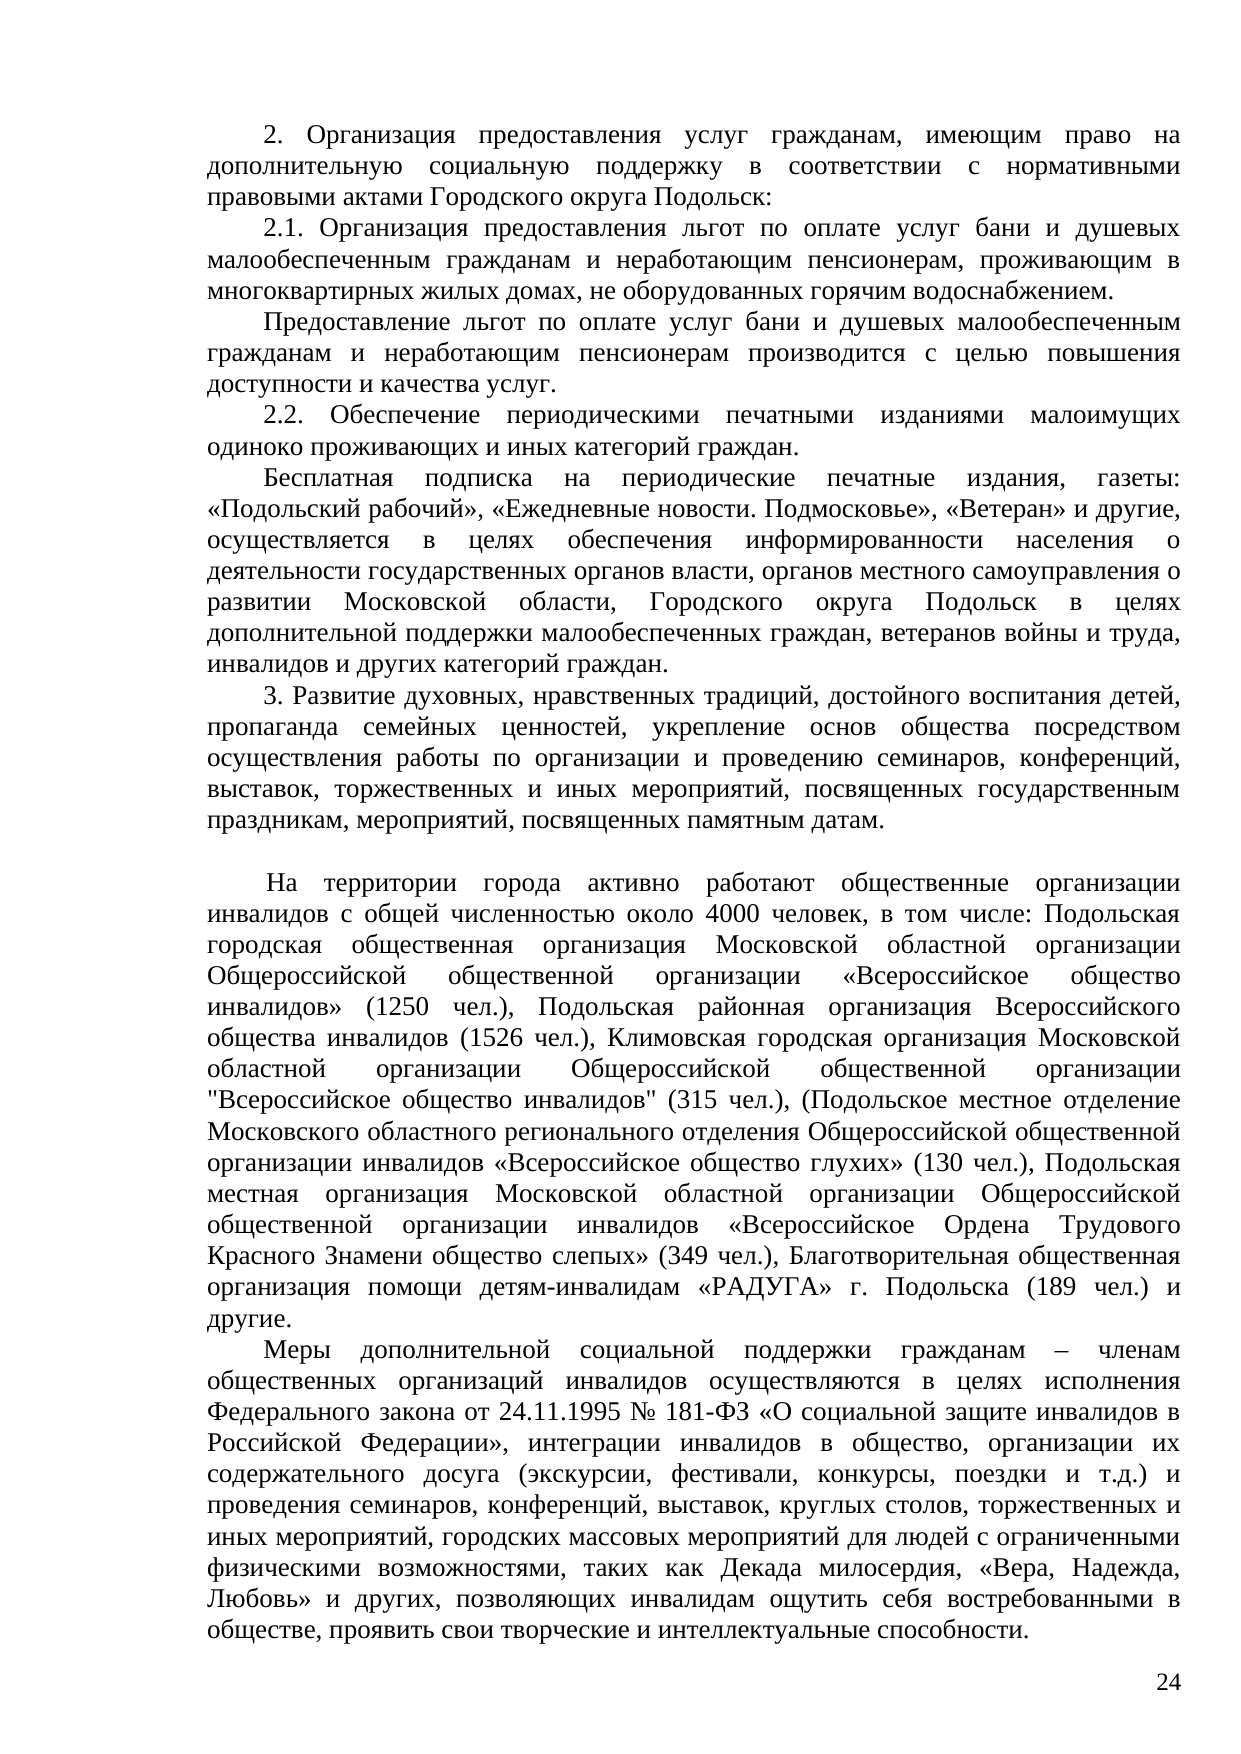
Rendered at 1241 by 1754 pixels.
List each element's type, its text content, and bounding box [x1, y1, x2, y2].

text 3. Развитие духовных, нравственных традиций, достойного воспитания детей, пропаганда семейных ценностей, укрепление основ общества посредством осуществления работы по организации и проведению семинаров, конференций, выставок, торжественных и иных мероприятий, посвященных государственным праздникам, мероприятий, посвященных памятным датам. [207, 679, 1182, 834]
text 2. Организация предоставления услуг гражданам, имеющим право на дополнительную социальную поддержку в соответствии с нормативными правовыми актами Городского округа Подольск: [207, 118, 1182, 212]
text На территории города активно работают общественные организации инвалидов с общей численностью около 4000 человек, в том числе: Подольская городская общественная организация Московской областной организации Общероссийской общественной организации «Всероссийское общество инвалидов» (1250 чел.), Подольская районная организация Всероссийского общества инвалидов (1526 чел.), Климовская городская организация Московской областной организации Общероссийской общественной организации "Всероссийское общество инвалидов" (315 чел.), (Подольское местное отделение Московского областного регионального отделения Общероссийской общественной организации инвалидов «Всероссийское общество глухих» (130 чел.), Подольская местная организация Московской областной организации Общероссийской общественной организации инвалидов «Всероссийское Ордена Трудового Красного Знамени общество слепых» (349 чел.), Благотворительная общественная организация помощи детям-инвалидам «РАДУГА» г. Подольска (189 чел.) и другие. [207, 866, 1182, 1333]
text 2.2. Обеспечение периодическими печатными изданиями малоимущих одиноко проживающих и иных категорий граждан. [207, 398, 1182, 461]
text Бесплатная подписка на периодические печатные издания, газеты: «Подольский рабочий», «Ежедневные новости. Подмосковье», «Ветеран» и другие, осуществляется в целях обеспечения информированности населения о деятельности государственных органов власти, органов местного самоуправления о развитии Московской области, Городского округа Подольск в целях дополнительной поддержки малообеспеченных граждан, ветеранов войны и труда, инвалидов и других категорий граждан. [207, 461, 1182, 679]
text Предоставление льгот по оплате услуг бани и душевых малообеспеченным гражданам и неработающим пенсионерам производится с целью повышения доступности и качества услуг. [207, 305, 1182, 398]
text Меры дополнительной социальной поддержки гражданам – членам общественных организаций инвалидов осуществляются в целях исполнения Федерального закона от 24.11.1995 № 181-ФЗ «О социальной защите инвалидов в Российской Федерации», интеграции инвалидов в общество, организации их содержательного досуга (экскурсии, фестивали, конкурсы, поездки и т.д.) и проведения семинаров, конференций, выставок, круглых столов, торжественных и иных мероприятий, городских массовых мероприятий для людей с ограниченными физическими возможностями, таких как Декада милосердия, «Вера, Надежда, Любовь» и других, позволяющих инвалидам ощутить себя востребованными в обществе, проявить свои творческие и интеллектуальные способности. [207, 1333, 1182, 1644]
text 2.1. Организация предоставления льгот по оплате услуг бани и душевых малообеспеченным гражданам и неработающим пенсионерам, проживающим в многоквартирных жилых домах, не оборудованных горячим водоснабжением. [207, 212, 1182, 305]
